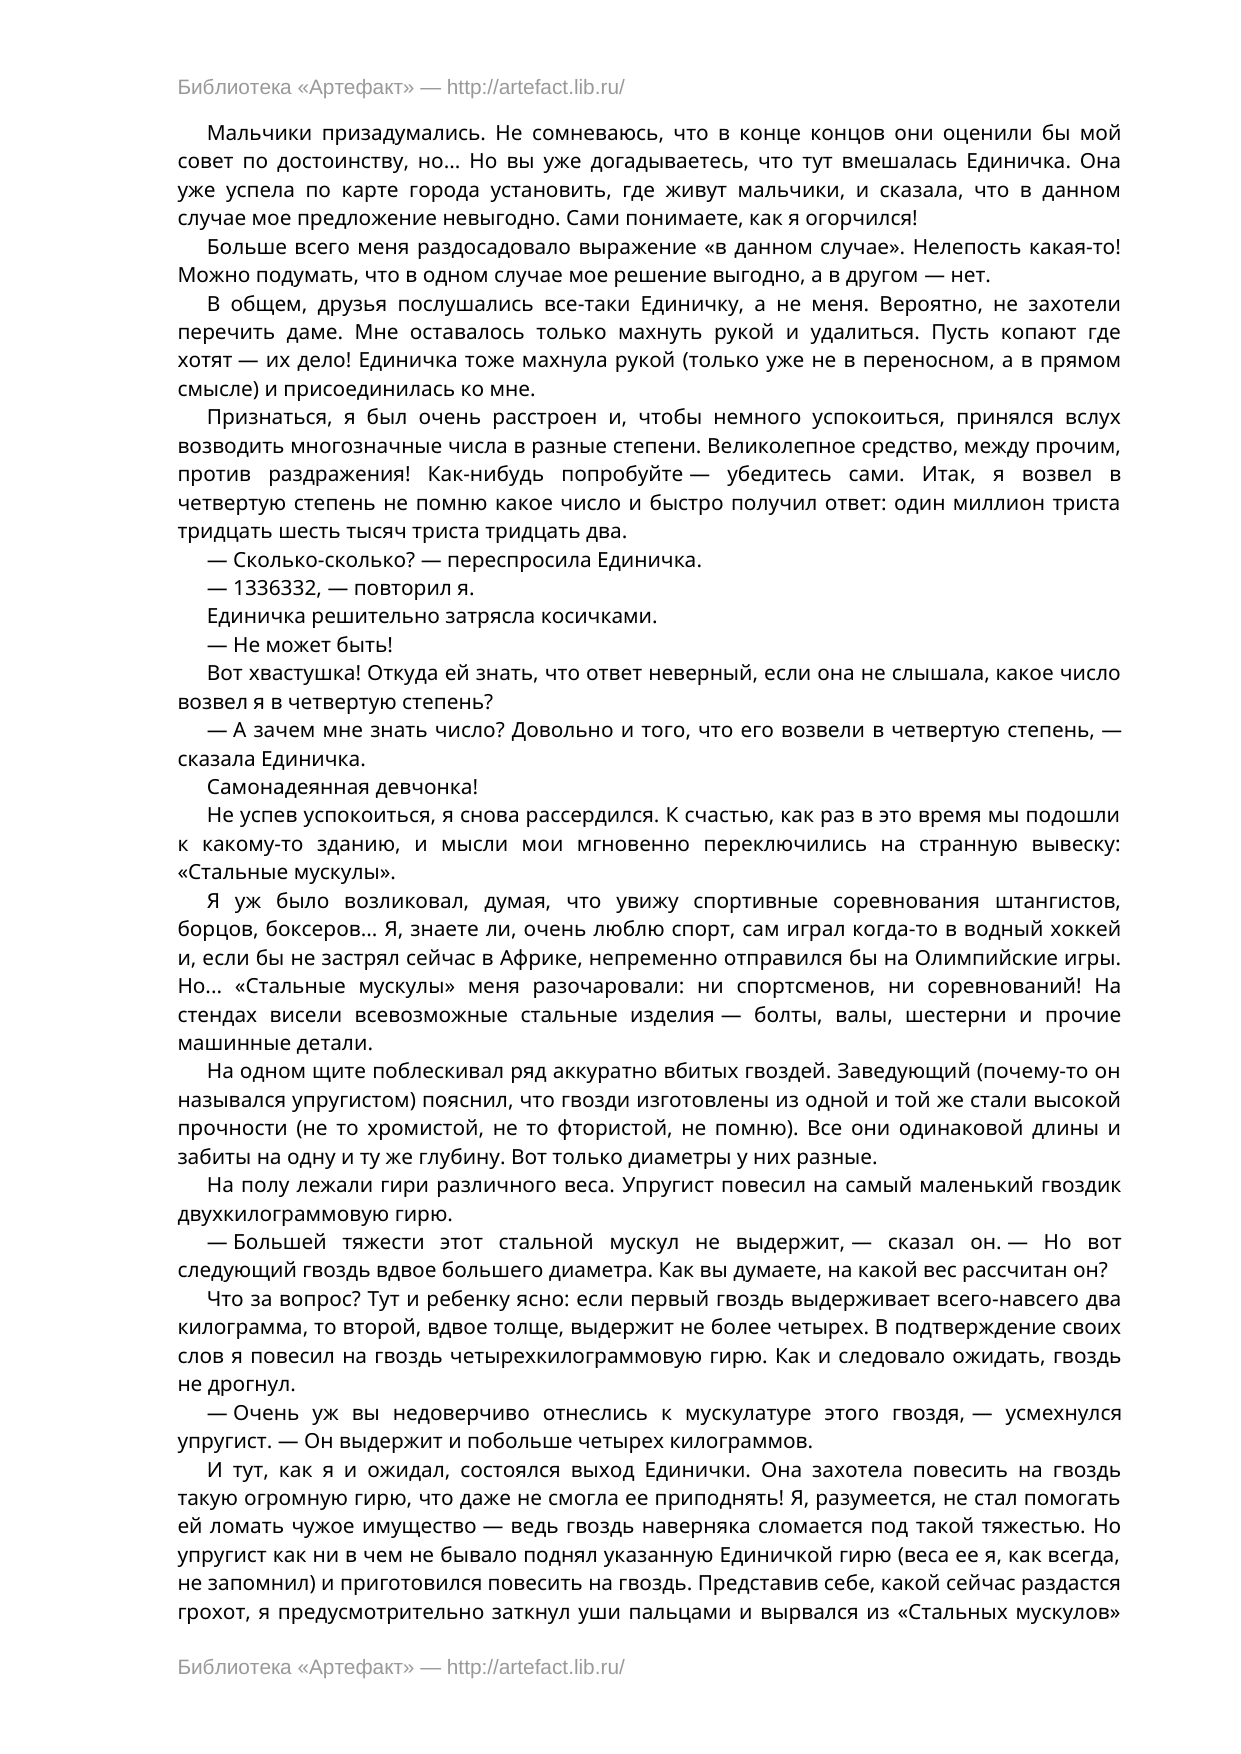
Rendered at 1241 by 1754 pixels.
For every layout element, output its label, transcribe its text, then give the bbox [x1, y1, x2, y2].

text — А зачем мне знать число? Довольно и того, что его возвели в четвертую степень, — сказала Единичка. [177, 715, 1122, 772]
text Вот хвастушка! Откуда ей знать, что ответ неверный, если она не слышала, какое число возвел я в четвертую степень? [177, 658, 1122, 715]
text В общем, друзья послушались все-таки Единичку, а не меня. Вероятно, не захотели перечить даме. Мне оставалось только махнуть рукой и удалиться. Пусть копают где хотят — их дело! Единичка тоже махнула рукой (только уже не в переносном, а в прямом смысле) и присоединилась ко мне. [177, 289, 1122, 402]
text На одном щите поблескивал ряд аккуратно вбитых гвоздей. Заведующий (почему-то он назывался упругистом) пояснил, что гвозди изготовлены из одной и той же стали высокой прочности (не то хромистой, не то фтористой, не помню). Все они одинаковой длины и забиты на одну и ту же глубину. Вот только диаметры у них разные. [177, 1057, 1122, 1170]
text — Сколько-сколько? — переспросила Единичка. [177, 545, 1122, 573]
text Самонадеянная девчонка! [177, 772, 1122, 801]
text — Большей тяжести этот стальной мускул не выдержит, — сказал он. — Но вот следующий гвоздь вдвое большего диаметра. Как вы думаете, на какой вес рассчитан он? [177, 1227, 1122, 1284]
text — Очень уж вы недоверчиво отнеслись к мускулатуре этого гвоздя, — усмехнулся упругист. — Он выдержит и побольше четырех килограммов. [177, 1398, 1122, 1455]
text Единичка решительно затрясла косичками. [177, 602, 1122, 630]
text Мальчики призадумались. Не сомневаюсь, что в конце концов они оценили бы мой совет по достоинству, но... Но вы уже догадываетесь, что тут вмешалась Единичка. Она уже успела по карте города установить, где живут мальчики, и сказала, что в данном случае мое предложение невыгодно. Сами понимаете, как я огорчился! [177, 118, 1122, 232]
text Больше всего меня раздосадовало выражение «в данном случае». Нелепость какая-то! Можно подумать, что в одном случае мое решение выгодно, а в другом — нет. [177, 232, 1122, 289]
text Я уж было возликовал, думая, что увижу спортивные соревнования штангистов, борцов, боксеров... Я, знаете ли, очень люблю спорт, сам играл когда-то в водный хоккей и, если бы не застрял сейчас в Африке, непременно отправился бы на Олимпийские игры. Но... «Стальные мускулы» меня разочаровали: ни спортсменов, ни соревнований! На стендах висели всевозможные стальные изделия — болты, валы, шестерни и прочие машинные детали. [177, 886, 1122, 1057]
text Не успев успокоиться, я снова рассердился. К счастью, как раз в это время мы подошли к какому-то зданию, и мысли мои мгновенно переключились на странную вывеску: «Стальные мускулы». [177, 801, 1122, 886]
text На полу лежали гири различного веса. Упругист повесил на самый маленький гвоздик двухкилограммовую гирю. [177, 1170, 1122, 1227]
text Что за вопрос? Тут и ребенку ясно: если первый гвоздь выдерживает всего-навсего два килограмма, то второй, вдвое толще, выдержит не более четырех. В подтверждение своих слов я повесил на гвоздь четырехкилограммовую гирю. Как и следовало ожидать, гвоздь не дрогнул. [177, 1284, 1122, 1398]
text — 1336332, — повторил я. [177, 573, 1122, 602]
text Признаться, я был очень расстроен и, чтобы немного успокоиться, принялся вслух возводить многозначные числа в разные степени. Великолепное средство, между прочим, против раздражения! Как-нибудь попробуйте — убедитесь сами. Итак, я возвел в четвертую степень не помню какое число и быстро получил ответ: один миллион триста тридцать шесть тысяч триста тридцать два. [177, 402, 1122, 545]
text — Не может быть! [177, 630, 1122, 658]
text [177, 1455, 1122, 1625]
